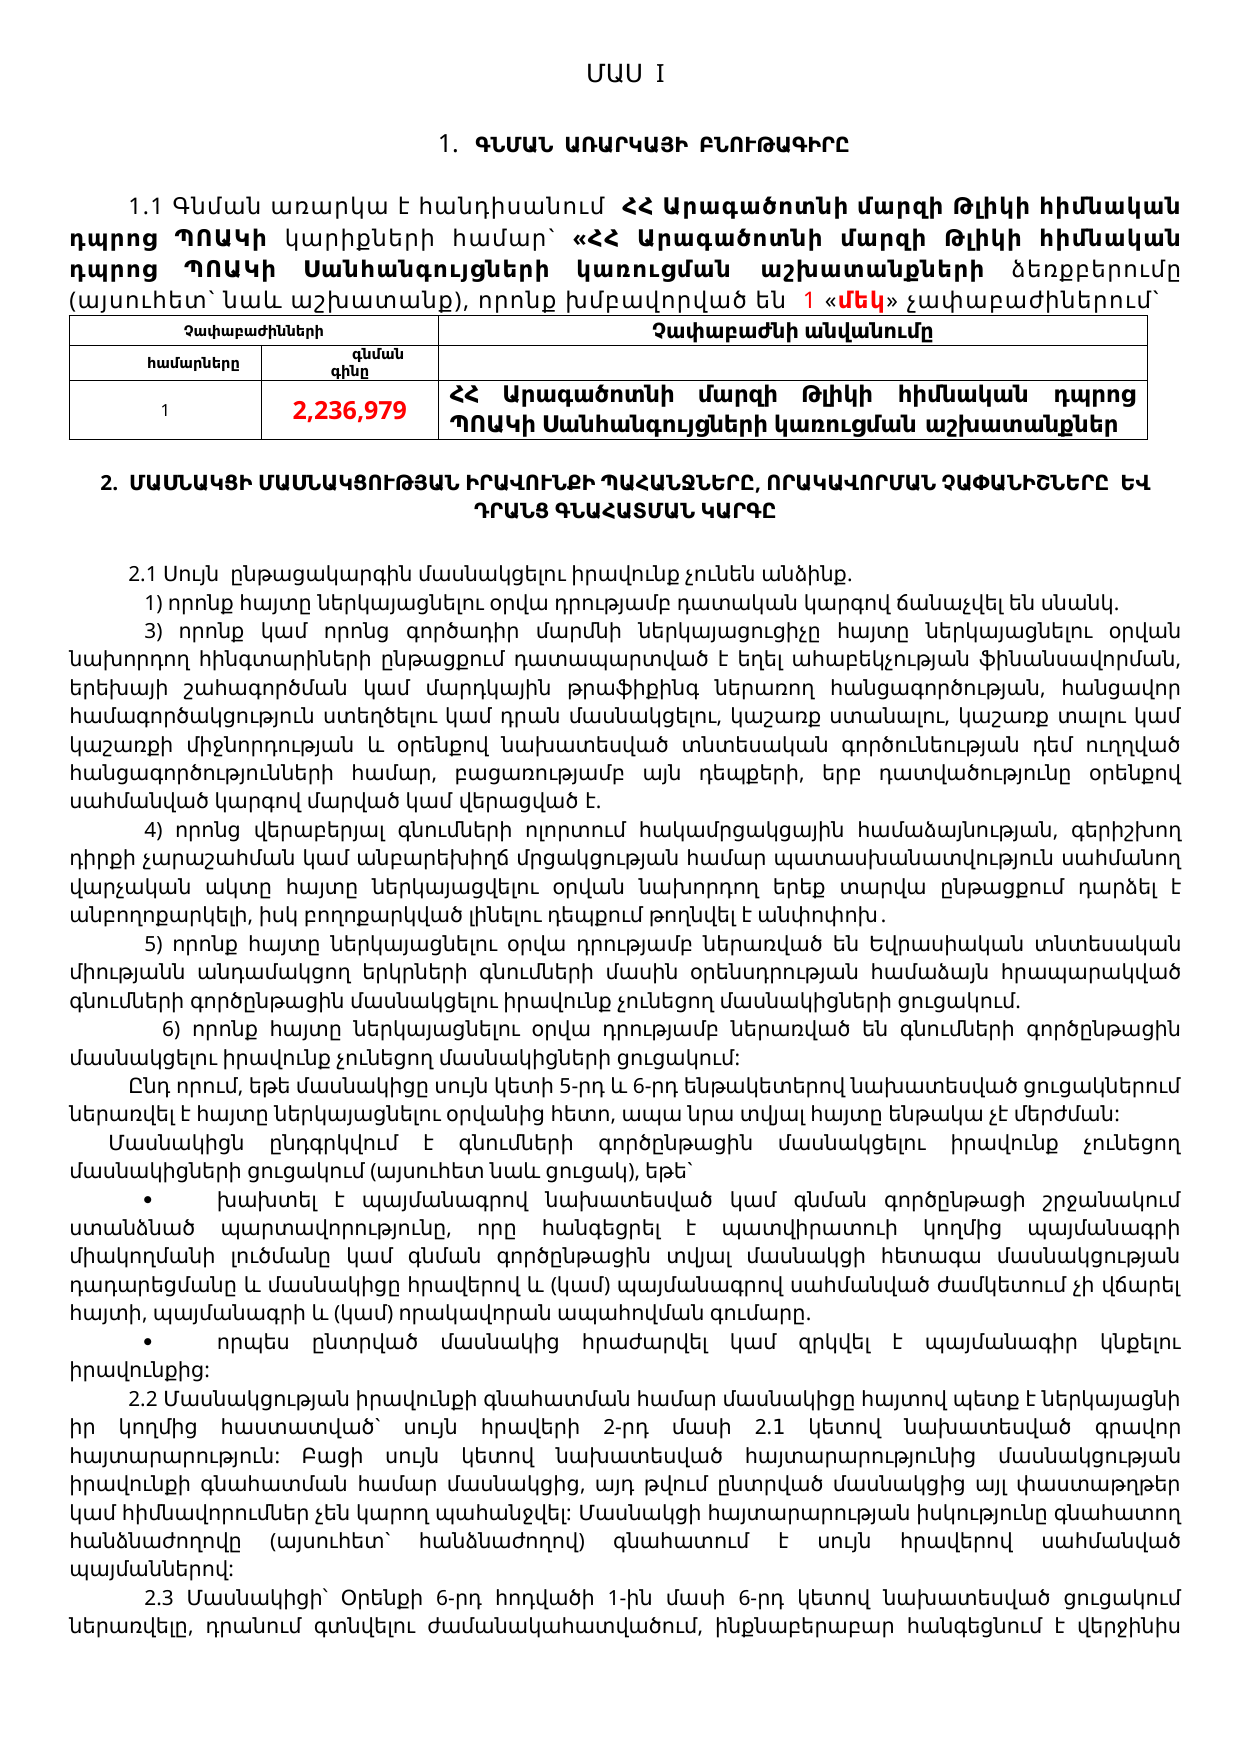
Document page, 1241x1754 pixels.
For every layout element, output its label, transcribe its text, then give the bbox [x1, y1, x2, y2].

text Մասնակիցն ընդգրկվում է գնումների գործընթացին մասնակցելու իրավունք չունեցող մասնակիցների ցուցակում (այսուհետ նաև ցուցակ), եթե` [69, 1128, 1181, 1185]
text 2. ՄԱՍՆԱԿՑԻ ՄԱՍՆԱԿՑՈՒԹՅԱՆ ԻՐԱՎՈՒՆՔԻ ՊԱՀԱՆՋՆԵՐԸ, ՈՐԱԿԱՎՈՐՄԱՆ ՉԱՓԱՆԻՇՆԵՐԸ ԵՎ ԴՐԱՆՑ ԳՆԱՀԱՏՄԱՆ ԿԱՐԳԸ [69, 468, 1181, 525]
table_cell համարները [70, 346, 261, 380]
table_cell գնման գինը [262, 346, 438, 380]
text 2.2 Մասնակցության իրավունքի գնահատման համար մասնակիցը հայտով պետք է ներկայացնի իր կողմից հաստատված` սույն հրավերի 2-րդ մասի 2.1 կետով նախատեսված գրավոր հայտարարություն: Բացի սույն կետով նախատեսված հայտարարությունից մասնակցության իրավունքի գնահատման համար մասնակցից, այդ թվում ընտրված մասնակցից այլ փաստաթղթեր կամ հիմնավորումներ չեն կարող պահանջվել: Մասնակցի հայտարարության իսկությունը գնահատող հանձնաժողովը (այսուհետ` հանձնաժողով) գնահատում է սույն հրավերով սահմանված պայմաններով: [69, 1384, 1181, 1583]
text 5) որոնք հայտը ներկայացնելու օրվա դրությամբ ներառված են Եվրասիական տնտեսական միությանն անդամակցող երկրների գնումների մասին օրենսդրության համաձայն հրապարակված գնումների գործընթացին մասնակցելու իրավունք չունեցող մասնակիցների ցուցակում. [69, 929, 1181, 1014]
table_cell [439, 346, 1147, 380]
text 4) որոնց վերաբերյալ գնումների ոլորտում հակամրցակցային համաձայնության, գերիշխող դիրքի չարաշահման կամ անբարեխիղճ մրցակցության համար պատասխանատվություն սահմանող վարչական ակտը հայտը ներկայացվելու օրվան նախորդող երեք տարվա ընթացքում դարձել է անբողոքարկելի, իսկ բողոքարկված լինելու դեպքում թողնվել է անփոփոխ․ [69, 815, 1181, 929]
list ԳՆՄԱՆ ԱՌԱՐԿԱՅԻ ԲՆՈՒԹԱԳԻՐԸ [107, 126, 1181, 160]
subtitle 1.1 Գնման առարկա է հանդիսանում ՀՀ Արագածոտնի մարզի Թլիկի հիմնական դպրոց ՊՈԱԿի կարիքների համար` «ՀՀ Արագածոտնի մարզի Թլիկի հիմնական դպրոց ՊՈԱԿի Սանհանգույցների կառուցման աշխատանքների ձեռքբերումը (այսուհետ` նաև աշխատանք), որոնք խմբավորված են 1 «մեկ» չափաբաժիներում` [69, 190, 1181, 315]
table_header Չափաբաժինների [70, 316, 438, 345]
list որպես ընտրված մասնակից հրաժարվել կամ զրկվել է պայմանագիր կնքելու իրավունքից: [69, 1327, 1181, 1384]
text Ընդ որում, եթե մասնակիցը սույն կետի 5-րդ և 6-րդ ենթակետերով նախատեսված ցուցակներում ներառվել է հայտը ներկայացնելու օրվանից հետո, ապա նրա տվյալ հայտը ենթակա չէ մերժման: [69, 1071, 1181, 1128]
text 3) որոնք կամ որոնց գործադիր մարմնի ներկայացուցիչը հայտը ներկայացնելու օրվան նախորդող հինգտարիների ընթացքում դատապարտված է եղել ահաբեկչության ֆինանսավորման, երեխայի շահագործման կամ մարդկային թրաֆիքինգ ներառող հանցագործության, հանցավոր համագործակցություն ստեղծելու կամ դրան մասնակցելու, կաշառք ստանալու, կաշառք տալու կամ կաշառքի միջնորդության և օրենքով նախատեսված տնտեսական գործունեության դեմ ուղղված հանցագործությունների համար, բացառությամբ այն դեպքերի, երբ դատվածությունը օրենքով սահմանված կարգով մարված կամ վերացված է. [69, 616, 1181, 815]
text 1) որոնք հայտը ներկայացնելու օրվա դրությամբ դատական կարգով ճանաչվել են սնանկ. [69, 588, 1181, 616]
text 2.1 Սույն ընթացակարգին մասնակցելու իրավունք չունեն անձինք. [69, 559, 1181, 588]
text ՄԱՍ I [69, 56, 1181, 89]
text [69, 1583, 1181, 1640]
table_cell 2,236,979 [262, 381, 438, 439]
table_cell ՀՀ Արագածոտնի մարզի Թլիկի հիմնական դպրոց ՊՈԱԿի Սանհանգույցների կառուցման աշխատանքներ [439, 381, 1147, 439]
text 6) որոնք հայտը ներկայացնելու օրվա դրությամբ ներառված են գնումների գործընթացին մասնակցելու իրավունք չունեցող մասնակիցների ցուցակում: [69, 1014, 1181, 1071]
table_cell 1 [70, 381, 261, 439]
table_header Չափաբաժնի անվանումը [439, 316, 1147, 345]
list խախտել է պայմանագրով նախատեսված կամ գնման գործընթացի շրջանակում ստանձնած պարտավորությունը, որը հանգեցրել է պատվիրատուի կողմից պայմանագրի միակողմանի լուծմանը կամ գնման գործընթացին տվյալ մասնակցի հետագա մասնակցության դադարեցմանը և մասնակիցը հրավերով և (կամ) պայմանագրով սահմանված ժամկետում չի վճարել հայտի, պայմանագրի և (կամ) որակավորան ապահովման գումարը. [69, 1185, 1181, 1327]
